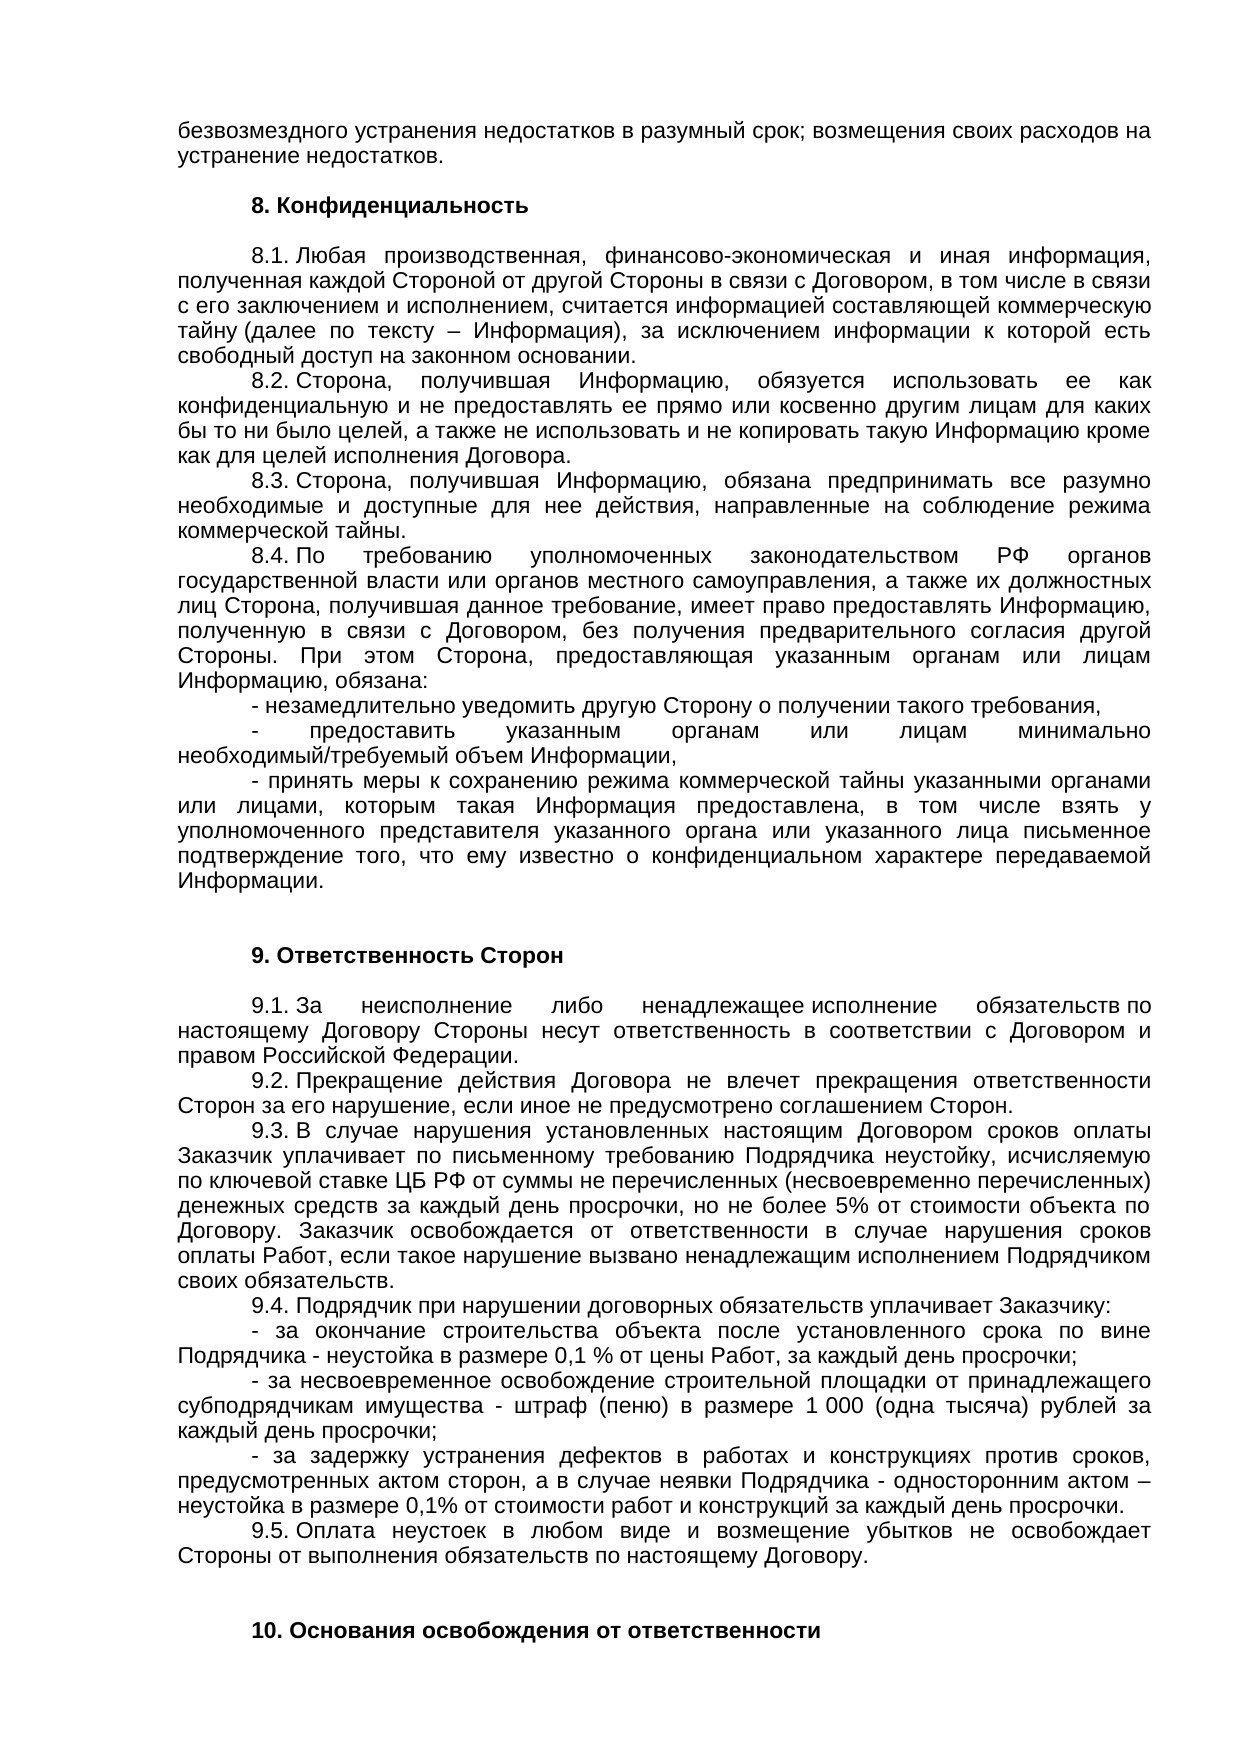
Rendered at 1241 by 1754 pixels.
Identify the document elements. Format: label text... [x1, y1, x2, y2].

text 8.1. Любая производственная, финансово-экономическая и иная информация, полученная каждой Стороной от другой Стороны в связи с Договором, в том числе в связи с его заключением и исполнением, считается информацией составляющей коммерческую тайну (далее по тексту – Информация), за исключением информации к которой есть свободный доступ на законном основании. [177, 243, 1152, 368]
text 9.3. В случае нарушения установленных настоящим Договором сроков оплаты Заказчик уплачивает по письменному требованию Подрядчика неустойку, исчисляемую по ключевой ставке ЦБ РФ от суммы не перечисленных (несвоевременно перечисленных) денежных средств за каждый день просрочки, но не более 5% от стоимости объекта по Договору. Заказчик освобождается от ответственности в случае нарушения сроков оплаты Работ, если такое нарушение вызвано ненадлежащим исполнением Подрядчиком своих обязательств. [177, 1118, 1152, 1293]
text 8. Конфиденциальность [177, 193, 1152, 218]
text 9. Ответственность Сторон [177, 943, 1152, 968]
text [177, 118, 1152, 168]
text - за окончание строительства объекта после установленного срока по вине Подрядчика - неустойка в размере 0,1 % от цены Работ, за каждый день просрочки; [177, 1318, 1152, 1368]
text 9.1. За неисполнение либо ненадлежащее исполнение обязательств по настоящему Договору Стороны несут ответственность в соответствии с Договором и правом Российской Федерации. [177, 993, 1152, 1068]
text 9.2. Прекращение действия Договора не влечет прекращения ответственности Сторон за его нарушение, если иное не предусмотрено соглашением Сторон. [177, 1068, 1152, 1118]
text - за задержку устранения дефектов в работах и конструкциях против сроков, предусмотренных актом сторон, а в случае неявки Подрядчика - односторонним актом – неустойка в размере 0,1% от стоимости работ и конструкций за каждый день просрочки. [177, 1443, 1152, 1518]
text 10. Основания освобождения от ответственности [177, 1618, 1152, 1643]
text - принять меры к сохранению режима коммерческой тайны указанными органами или лицами, которым такая Информация предоставлена, в том числе взять у уполномоченного представителя указанного органа или указанного лица письменное подтверждение того, что ему известно о конфиденциальном характере передаваемой Информации. [177, 768, 1152, 893]
text 8.2. Сторона, получившая Информацию, обязуется использовать ее как конфиденциальную и не предоставлять ее прямо или косвенно другим лицам для каких бы то ни было целей, а также не использовать и не копировать такую Информацию кроме как для целей исполнения Договора. [177, 368, 1152, 468]
text 9.5. Оплата неустоек в любом виде и возмещение убытков не освобождает Стороны от выполнения обязательств по настоящему Договору. [177, 1518, 1152, 1568]
text - предоставить указанным органам или лицам минимально необходимый/требуемый объем Информации, [177, 718, 1152, 768]
text - незамедлительно уведомить другую Сторону о получении такого требования, [177, 693, 1152, 718]
text 8.3. Сторона, получившая Информацию, обязана предпринимать все разумно необходимые и доступные для нее действия, направленные на соблюдение режима коммерческой тайны. [177, 468, 1152, 543]
text - за несвоевременное освобождение строительной площадки от принадлежащего субподрядчикам имущества - штраф (пеню) в размере 1 000 (одна тысяча) рублей за каждый день просрочки; [177, 1368, 1152, 1443]
text 8.4. По требованию уполномоченных законодательством РФ органов государственной власти или органов местного самоуправления, а также их должностных лиц Сторона, получившая данное требование, имеет право предоставлять Информацию, полученную в связи с Договором, без получения предварительного согласия другой Стороны. При этом Сторона, предоставляющая указанным органам или лицам Информацию, обязана: [177, 543, 1152, 693]
text 9.4. Подрядчик при нарушении договорных обязательств уплачивает Заказчику: [177, 1293, 1152, 1318]
